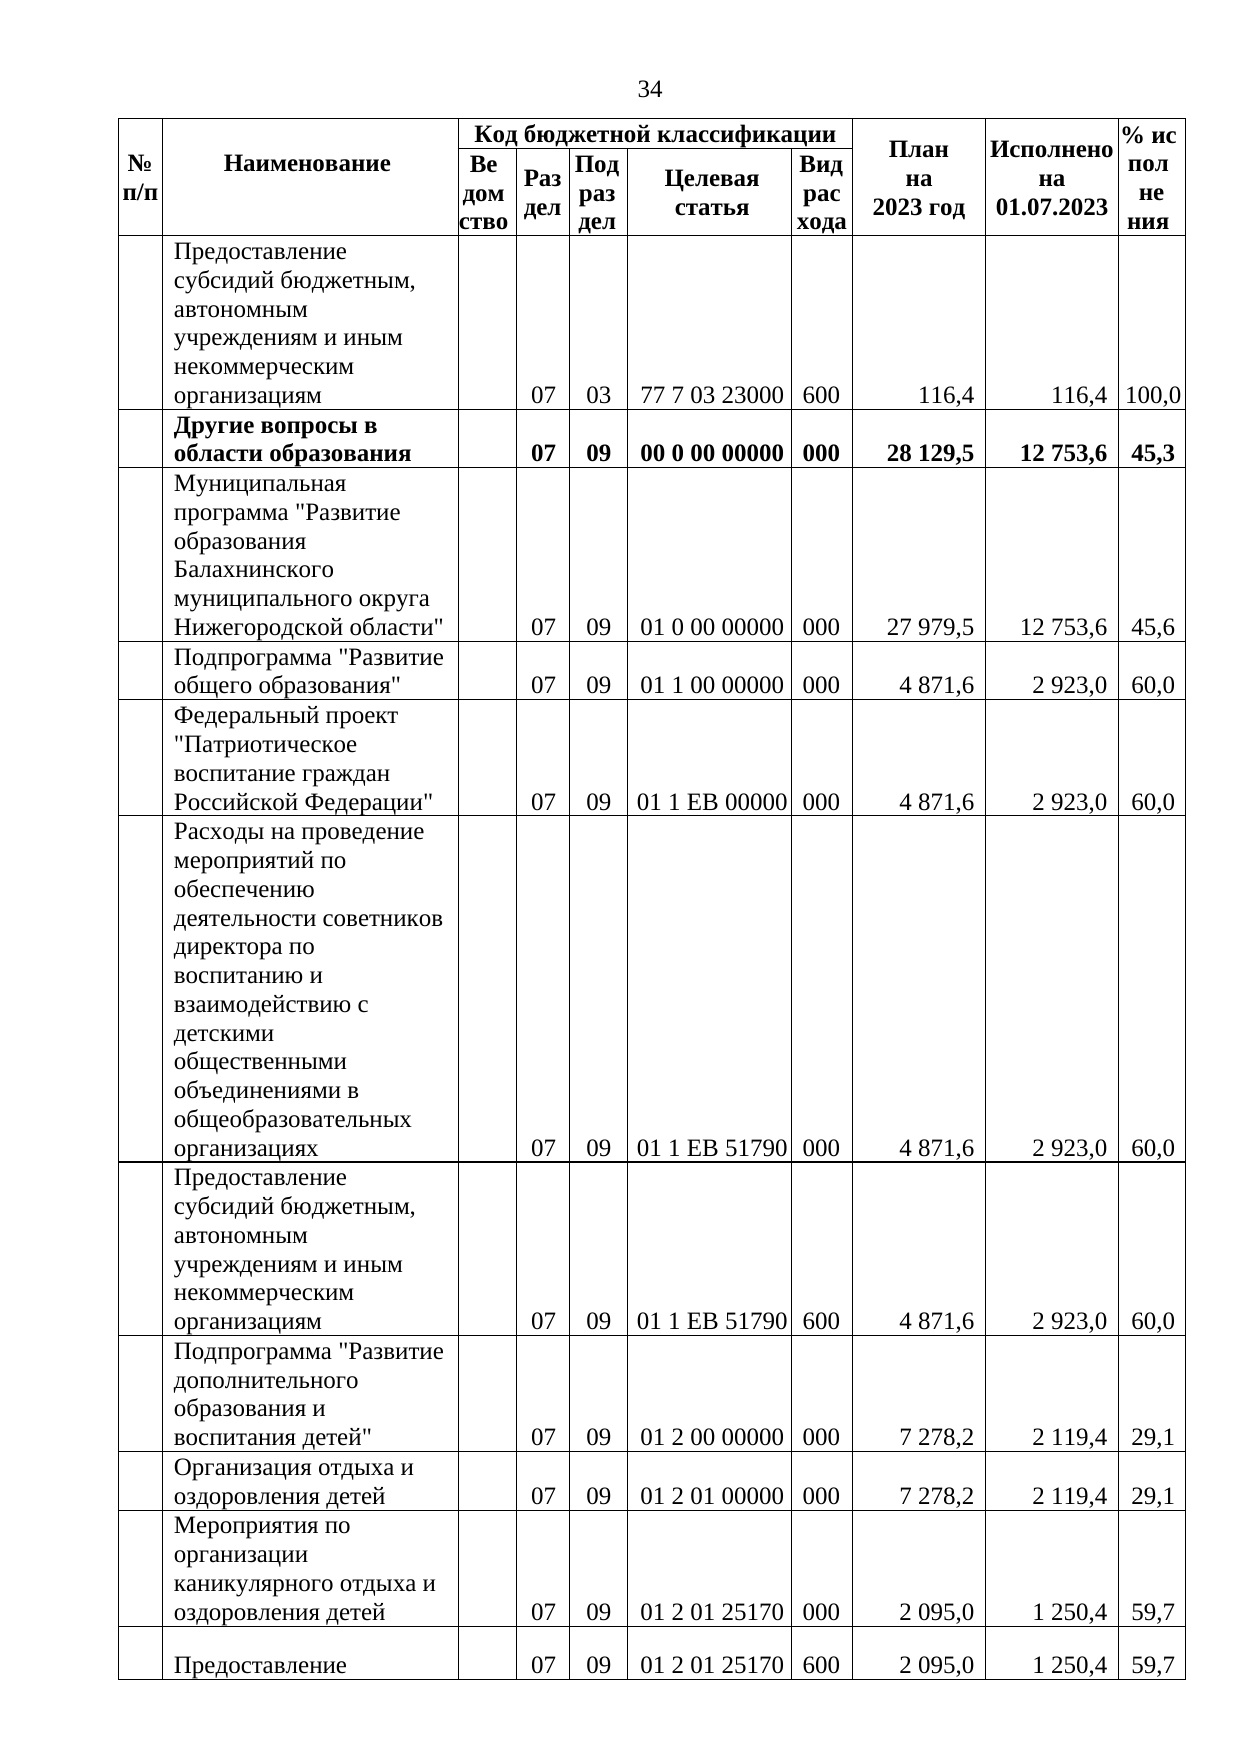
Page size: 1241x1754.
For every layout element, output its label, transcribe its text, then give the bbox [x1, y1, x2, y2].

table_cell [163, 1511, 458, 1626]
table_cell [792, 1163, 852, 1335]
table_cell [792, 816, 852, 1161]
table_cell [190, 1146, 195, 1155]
table_cell Ве дом ство [459, 149, 516, 235]
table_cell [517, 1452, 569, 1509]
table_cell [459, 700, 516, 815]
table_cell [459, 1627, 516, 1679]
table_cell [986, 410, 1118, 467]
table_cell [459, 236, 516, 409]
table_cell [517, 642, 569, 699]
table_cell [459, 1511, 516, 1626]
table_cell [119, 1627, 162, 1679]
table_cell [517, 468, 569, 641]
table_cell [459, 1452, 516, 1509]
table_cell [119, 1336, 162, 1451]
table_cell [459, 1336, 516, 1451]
table_header Наименование [163, 119, 458, 235]
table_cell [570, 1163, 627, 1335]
table_header План на 2023 год [853, 119, 985, 235]
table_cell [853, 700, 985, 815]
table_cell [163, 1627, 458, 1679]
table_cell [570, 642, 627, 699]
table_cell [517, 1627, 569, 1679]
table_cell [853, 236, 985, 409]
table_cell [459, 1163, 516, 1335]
table_cell Целевая статья [628, 149, 791, 235]
table_header % ис пол не ния [1119, 119, 1185, 235]
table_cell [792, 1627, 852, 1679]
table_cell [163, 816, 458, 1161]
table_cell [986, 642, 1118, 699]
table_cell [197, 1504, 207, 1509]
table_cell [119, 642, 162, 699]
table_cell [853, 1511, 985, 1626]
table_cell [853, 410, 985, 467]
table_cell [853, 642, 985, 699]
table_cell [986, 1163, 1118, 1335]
table_cell Подраз дел [570, 149, 627, 235]
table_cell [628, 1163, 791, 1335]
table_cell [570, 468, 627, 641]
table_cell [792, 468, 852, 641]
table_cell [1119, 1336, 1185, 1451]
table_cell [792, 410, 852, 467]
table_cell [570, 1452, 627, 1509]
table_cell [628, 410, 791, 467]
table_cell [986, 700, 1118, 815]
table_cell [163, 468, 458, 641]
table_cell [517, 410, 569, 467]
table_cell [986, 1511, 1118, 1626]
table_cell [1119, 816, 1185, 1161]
table_header Исполнено на 01.07.2023 [986, 119, 1118, 235]
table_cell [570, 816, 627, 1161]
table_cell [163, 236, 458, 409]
table_cell Раз дел [517, 149, 569, 235]
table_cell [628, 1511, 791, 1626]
table_header Код бюджетной классификации [459, 119, 852, 148]
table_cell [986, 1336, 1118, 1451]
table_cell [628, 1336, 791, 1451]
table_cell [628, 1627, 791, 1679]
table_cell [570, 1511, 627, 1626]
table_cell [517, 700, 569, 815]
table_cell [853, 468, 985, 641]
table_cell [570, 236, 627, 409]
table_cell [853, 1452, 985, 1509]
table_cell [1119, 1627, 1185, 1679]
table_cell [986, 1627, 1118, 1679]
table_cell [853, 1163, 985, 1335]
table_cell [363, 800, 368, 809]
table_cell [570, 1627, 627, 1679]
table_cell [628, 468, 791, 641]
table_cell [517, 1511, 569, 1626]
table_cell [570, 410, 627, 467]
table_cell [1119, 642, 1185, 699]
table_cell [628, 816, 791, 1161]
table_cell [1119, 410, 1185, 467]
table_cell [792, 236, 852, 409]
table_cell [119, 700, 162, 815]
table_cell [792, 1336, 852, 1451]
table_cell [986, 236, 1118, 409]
table_cell Вид рас хода [792, 149, 852, 235]
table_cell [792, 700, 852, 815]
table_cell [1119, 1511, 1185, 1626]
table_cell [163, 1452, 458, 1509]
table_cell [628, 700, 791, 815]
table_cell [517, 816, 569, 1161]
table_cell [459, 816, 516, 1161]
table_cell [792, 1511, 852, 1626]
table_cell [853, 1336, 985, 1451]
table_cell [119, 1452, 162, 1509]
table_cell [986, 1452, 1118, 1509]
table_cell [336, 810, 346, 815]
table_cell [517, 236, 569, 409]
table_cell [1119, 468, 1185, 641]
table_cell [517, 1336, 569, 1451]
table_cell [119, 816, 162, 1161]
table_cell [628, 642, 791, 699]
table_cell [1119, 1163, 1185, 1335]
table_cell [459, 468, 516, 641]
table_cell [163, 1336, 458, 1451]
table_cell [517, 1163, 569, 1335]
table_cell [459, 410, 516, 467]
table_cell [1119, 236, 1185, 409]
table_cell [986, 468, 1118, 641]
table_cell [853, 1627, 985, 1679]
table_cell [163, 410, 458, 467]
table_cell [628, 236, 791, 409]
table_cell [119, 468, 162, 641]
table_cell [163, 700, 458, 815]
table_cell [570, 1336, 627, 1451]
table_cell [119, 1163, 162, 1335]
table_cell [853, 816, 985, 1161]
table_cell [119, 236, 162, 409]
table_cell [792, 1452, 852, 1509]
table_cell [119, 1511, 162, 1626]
table_header № п/п [119, 119, 162, 235]
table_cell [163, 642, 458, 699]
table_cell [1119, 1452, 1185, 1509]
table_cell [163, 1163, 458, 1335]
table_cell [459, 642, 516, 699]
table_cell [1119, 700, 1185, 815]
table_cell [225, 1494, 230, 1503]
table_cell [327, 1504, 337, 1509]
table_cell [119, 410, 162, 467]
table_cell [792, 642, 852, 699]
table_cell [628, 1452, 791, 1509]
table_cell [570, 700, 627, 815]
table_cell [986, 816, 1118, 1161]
